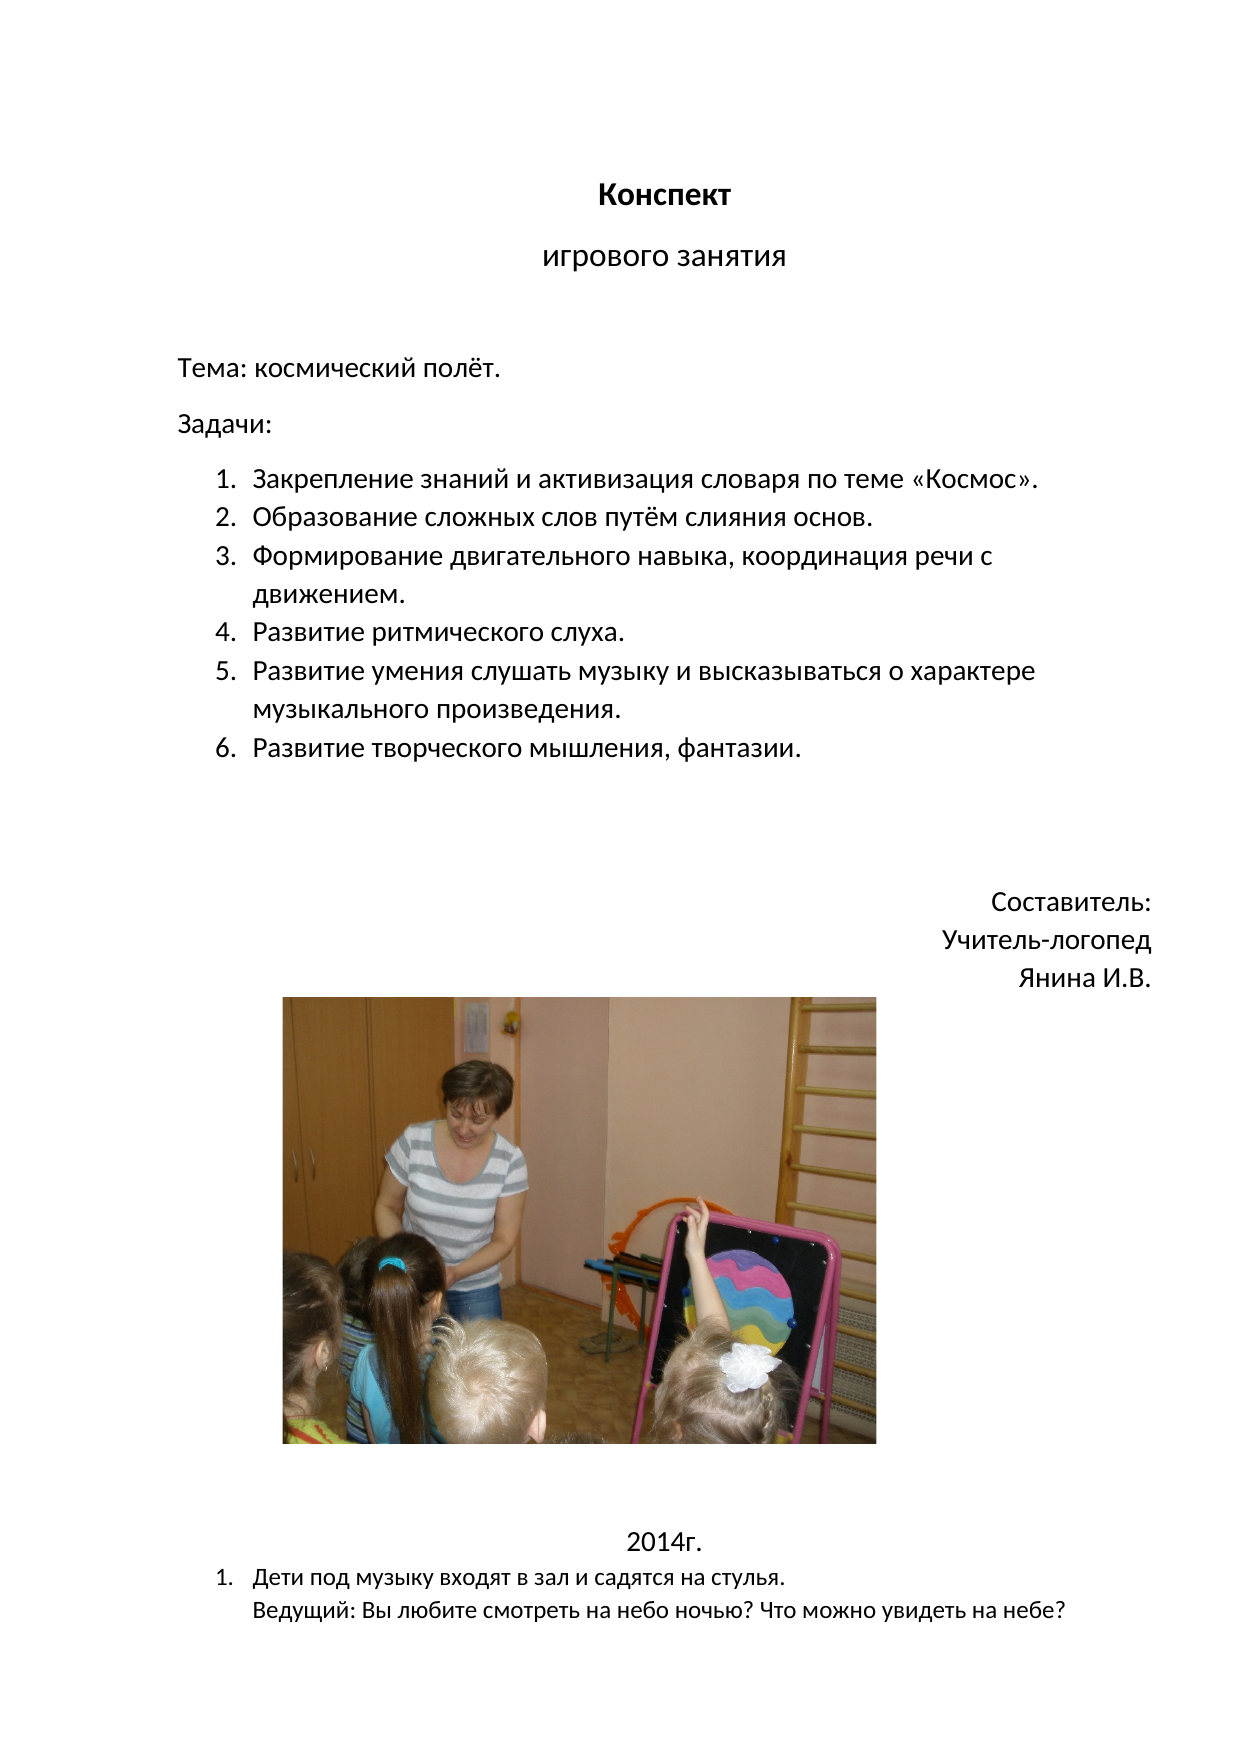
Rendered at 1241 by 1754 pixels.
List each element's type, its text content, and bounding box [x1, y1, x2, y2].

list Образование сложных слов путём слияния основ. [215, 498, 1152, 534]
text игрового занятия [177, 234, 1152, 274]
text Задачи: [177, 405, 1152, 440]
picture [282, 997, 877, 1444]
list Закрепление знаний и активизация словаря по теме «Космос». [215, 460, 1152, 495]
list Развитие творческого мышления, фантазии. [215, 729, 1152, 764]
list Развитие умения слушать музыку и высказываться о характере музыкального произведения. [215, 652, 1152, 726]
list Развитие ритмического слуха. [215, 613, 1152, 649]
list Дети под музыку входят в зал и садятся на стулья. Ведущий: Вы любите смотреть на небо ночью? Что можно увидеть на небе? [215, 1561, 1152, 1625]
list Учитель-логопед [177, 921, 1152, 957]
list Формирование двигательного навыка, координация речи с движением. [215, 537, 1152, 611]
list Янина И.В. [177, 959, 1152, 995]
list 2014г. [177, 1523, 1152, 1558]
list Составитель: [177, 883, 1152, 918]
text Конспект [177, 173, 1152, 214]
text Тема: космический полёт. [177, 349, 1152, 385]
